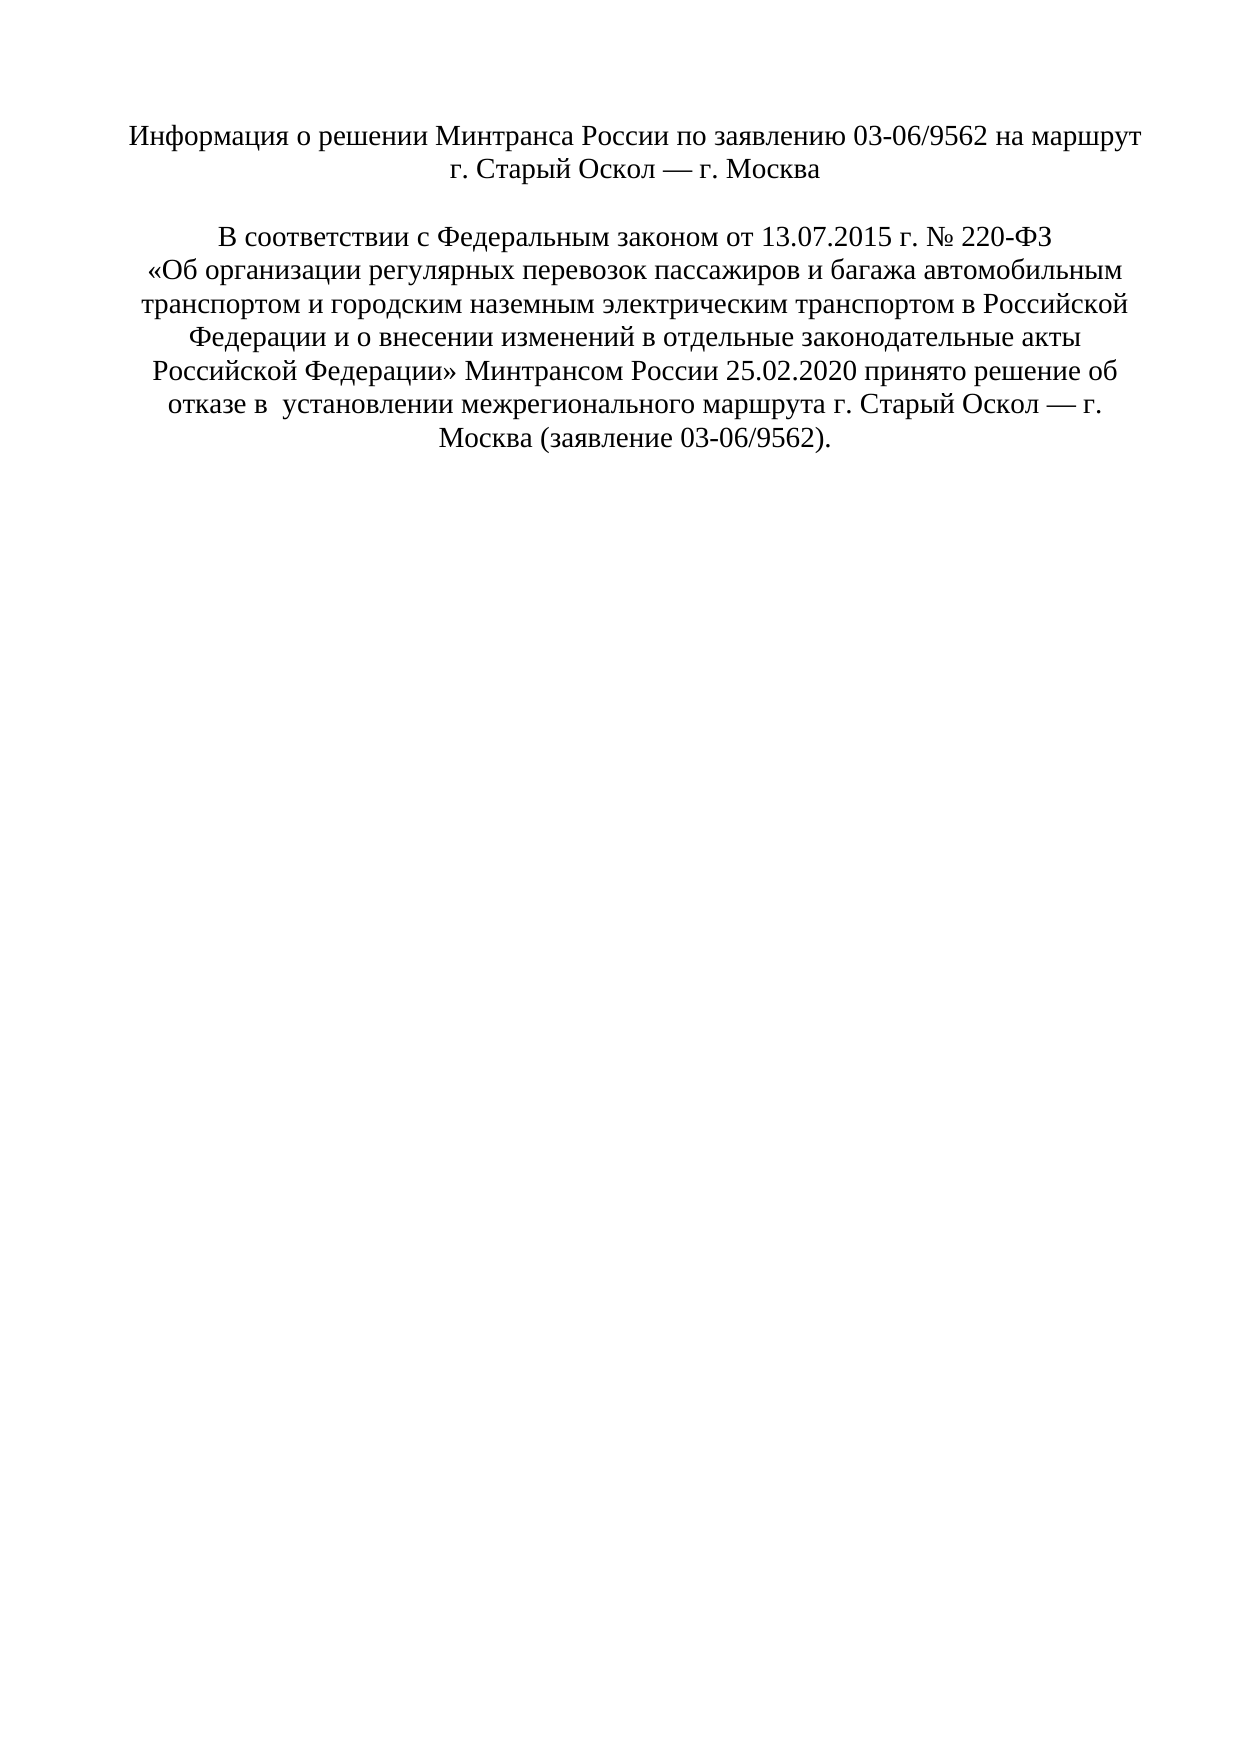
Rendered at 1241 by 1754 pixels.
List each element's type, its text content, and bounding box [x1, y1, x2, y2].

text В соответствии с Федеральным законом от 13.07.2015 г. № 220-ФЗ «Об организации регулярных перевозок пассажиров и багажа автомобильным транспортом и городским наземным электрическим транспортом в Российской Федерации и о внесении изменений в отдельные законодательные акты Российской Федерации» Минтрансом России 25.02.2020 принято решение об отказе в установлении межрегионального маршрута г. Старый Оскол — г. Москва (заявление 03-06/9562). [118, 219, 1152, 453]
text Информация о решении Минтранса России по заявлению 03-06/9562 на маршрут г. Старый Оскол — г. Москва [118, 118, 1152, 185]
